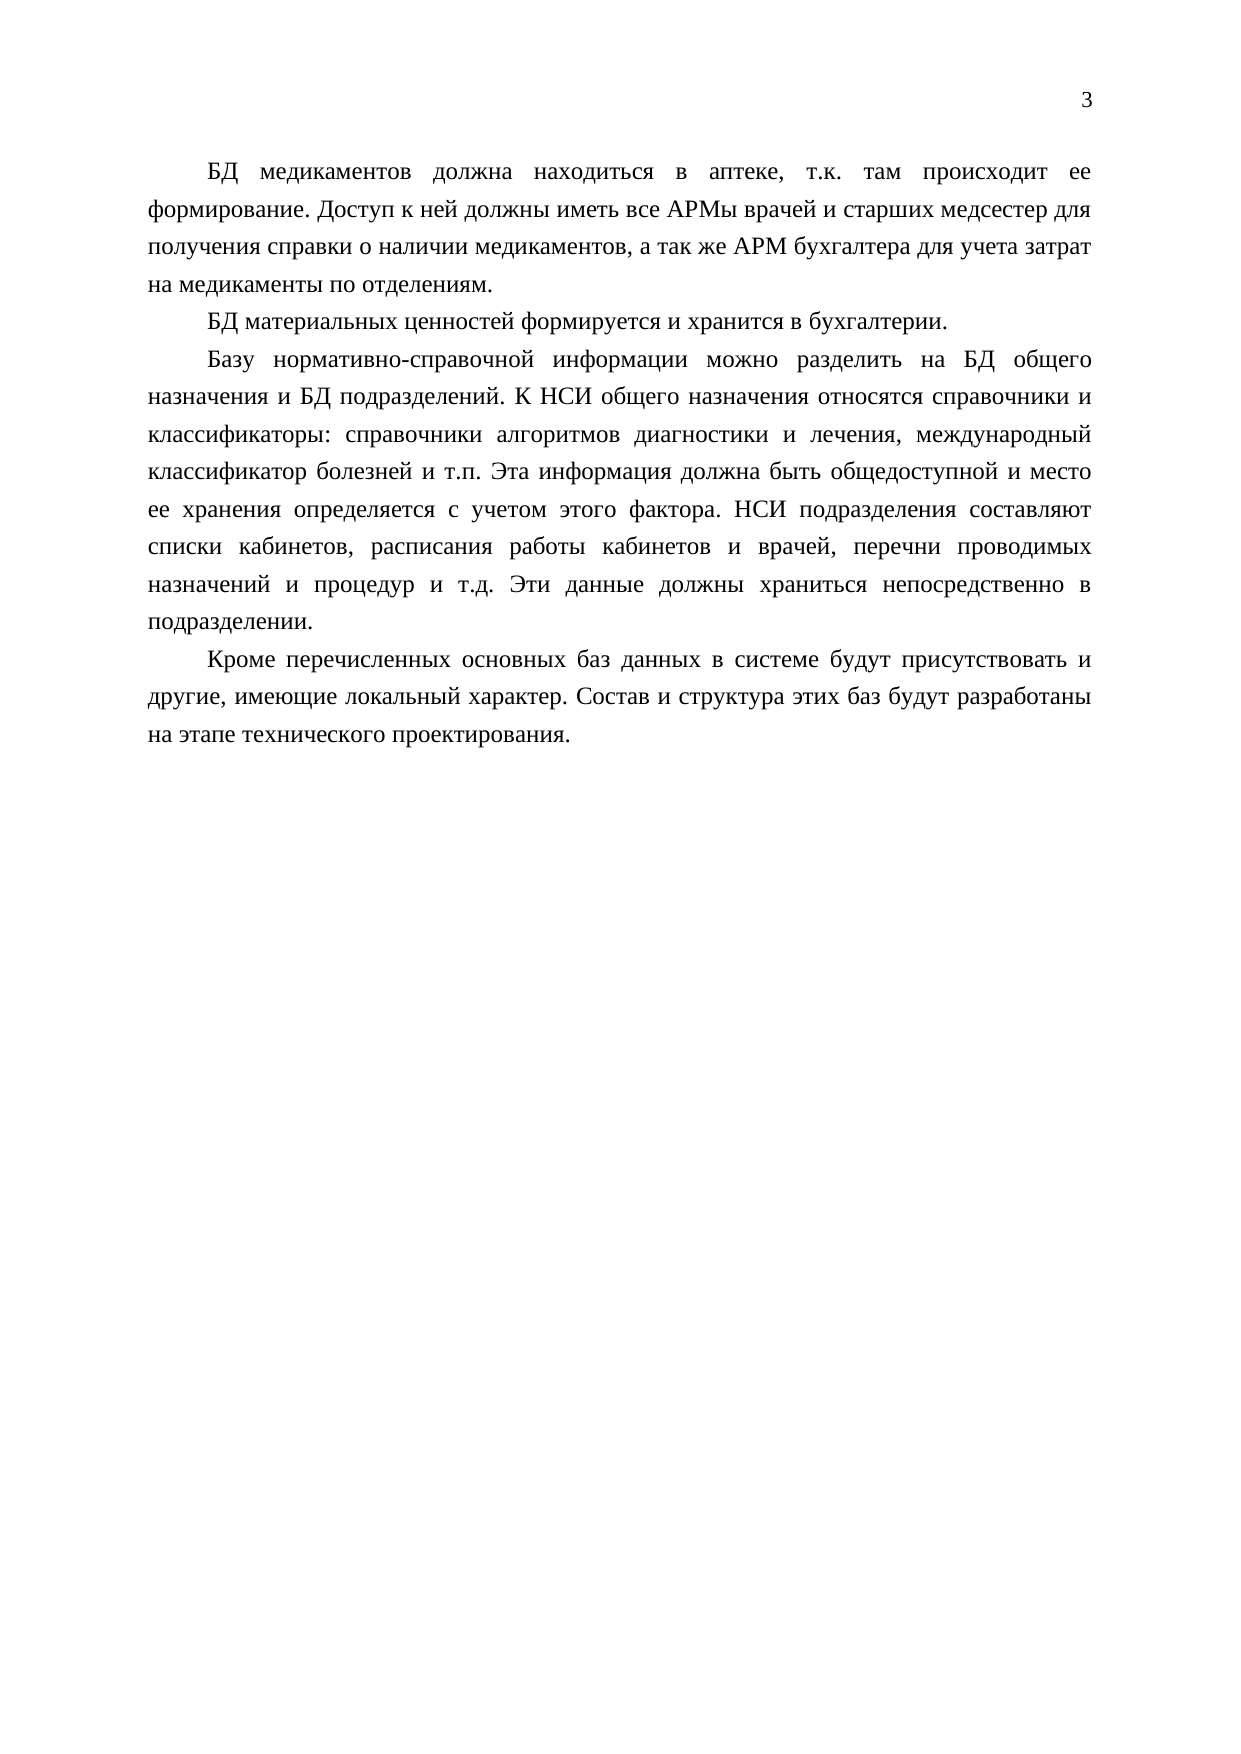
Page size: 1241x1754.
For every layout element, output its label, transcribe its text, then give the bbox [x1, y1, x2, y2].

text БД медикаментов должна находиться в аптеке, т.к. там происходит ее формирование. Доступ к ней должны иметь все АРМы врачей и старших медсестер для получения справки о наличии медикаментов, а так же АРМ бухгалтера для учета затрат на медикаменты по отделениям. [148, 148, 1092, 298]
text Базу нормативно-справочной информации можно разделить на БД общего назначения и БД подразделений. К НСИ общего назначения относятся справочники и классификаторы: справочники алгоритмов диагностики и лечения, международный классификатор болезней и т.п. Эта информация должна быть общедоступной и место ее хранения определяется с учетом этого фактора. НСИ подразделения составляют списки кабинетов, расписания работы кабинетов и врачей, перечни проводимых назначений и процедур и т.д. Эти данные должны храниться непосредственно в подразделении. [148, 335, 1092, 635]
text БД материальных ценностей формируется и хранится в бухгалтерии. [148, 298, 1092, 335]
text Кроме перечисленных основных баз данных в системе будут присутствовать и другие, имеющие локальный характер. Состав и структура этих баз будут разработаны на этапе технического проектирования. [148, 635, 1092, 748]
